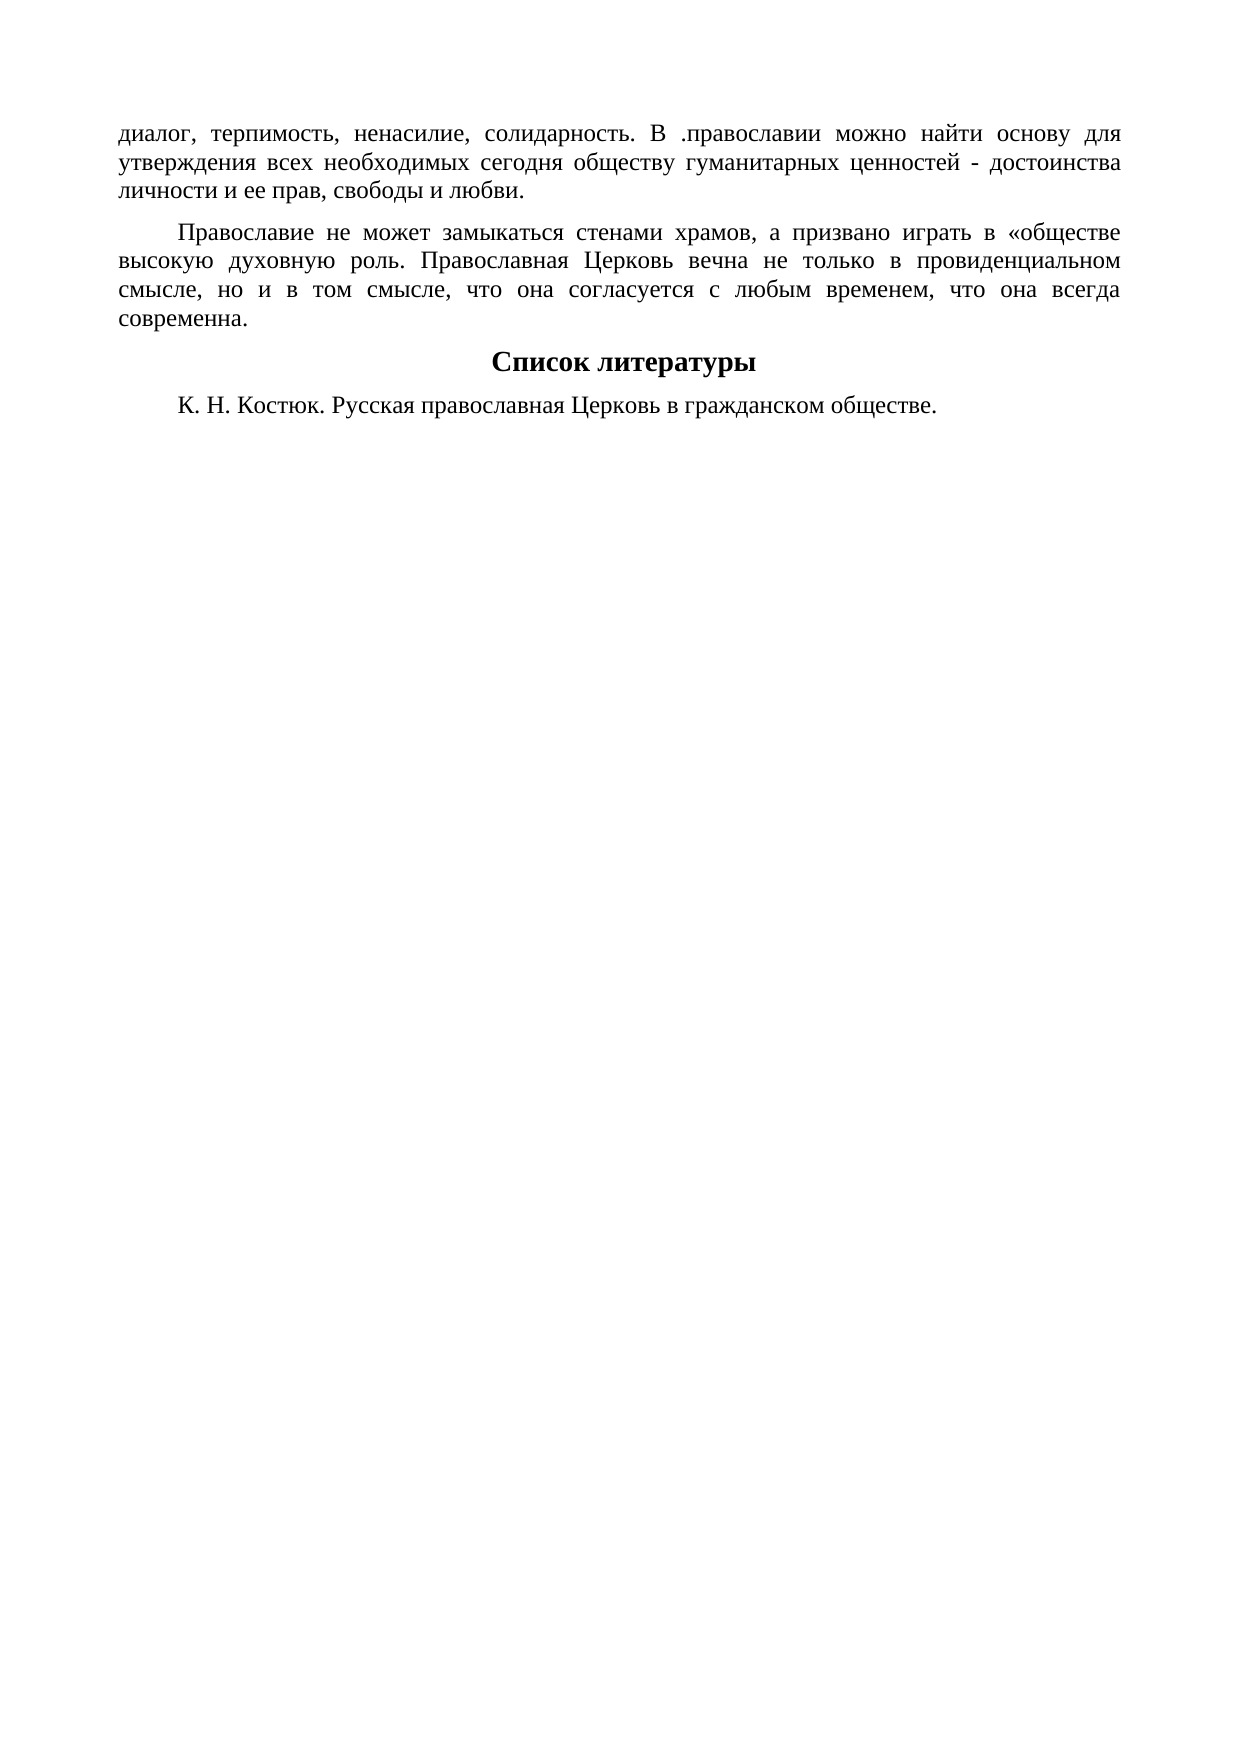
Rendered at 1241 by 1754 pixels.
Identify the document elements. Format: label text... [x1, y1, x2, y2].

text Православие не может замыкаться стенами храмов, а призвано играть в «обществе высокую духовную роль. Православная Церковь вечна не только в провиденциальном смысле, но и в том смысле, что она согласуется с любым временем, что она всегда современна. [118, 217, 1122, 332]
text Список литературы [118, 344, 1122, 378]
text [118, 118, 1122, 204]
text К. Н. Костюк. Русская православная Церковь в гражданском обществе. [118, 390, 1122, 419]
